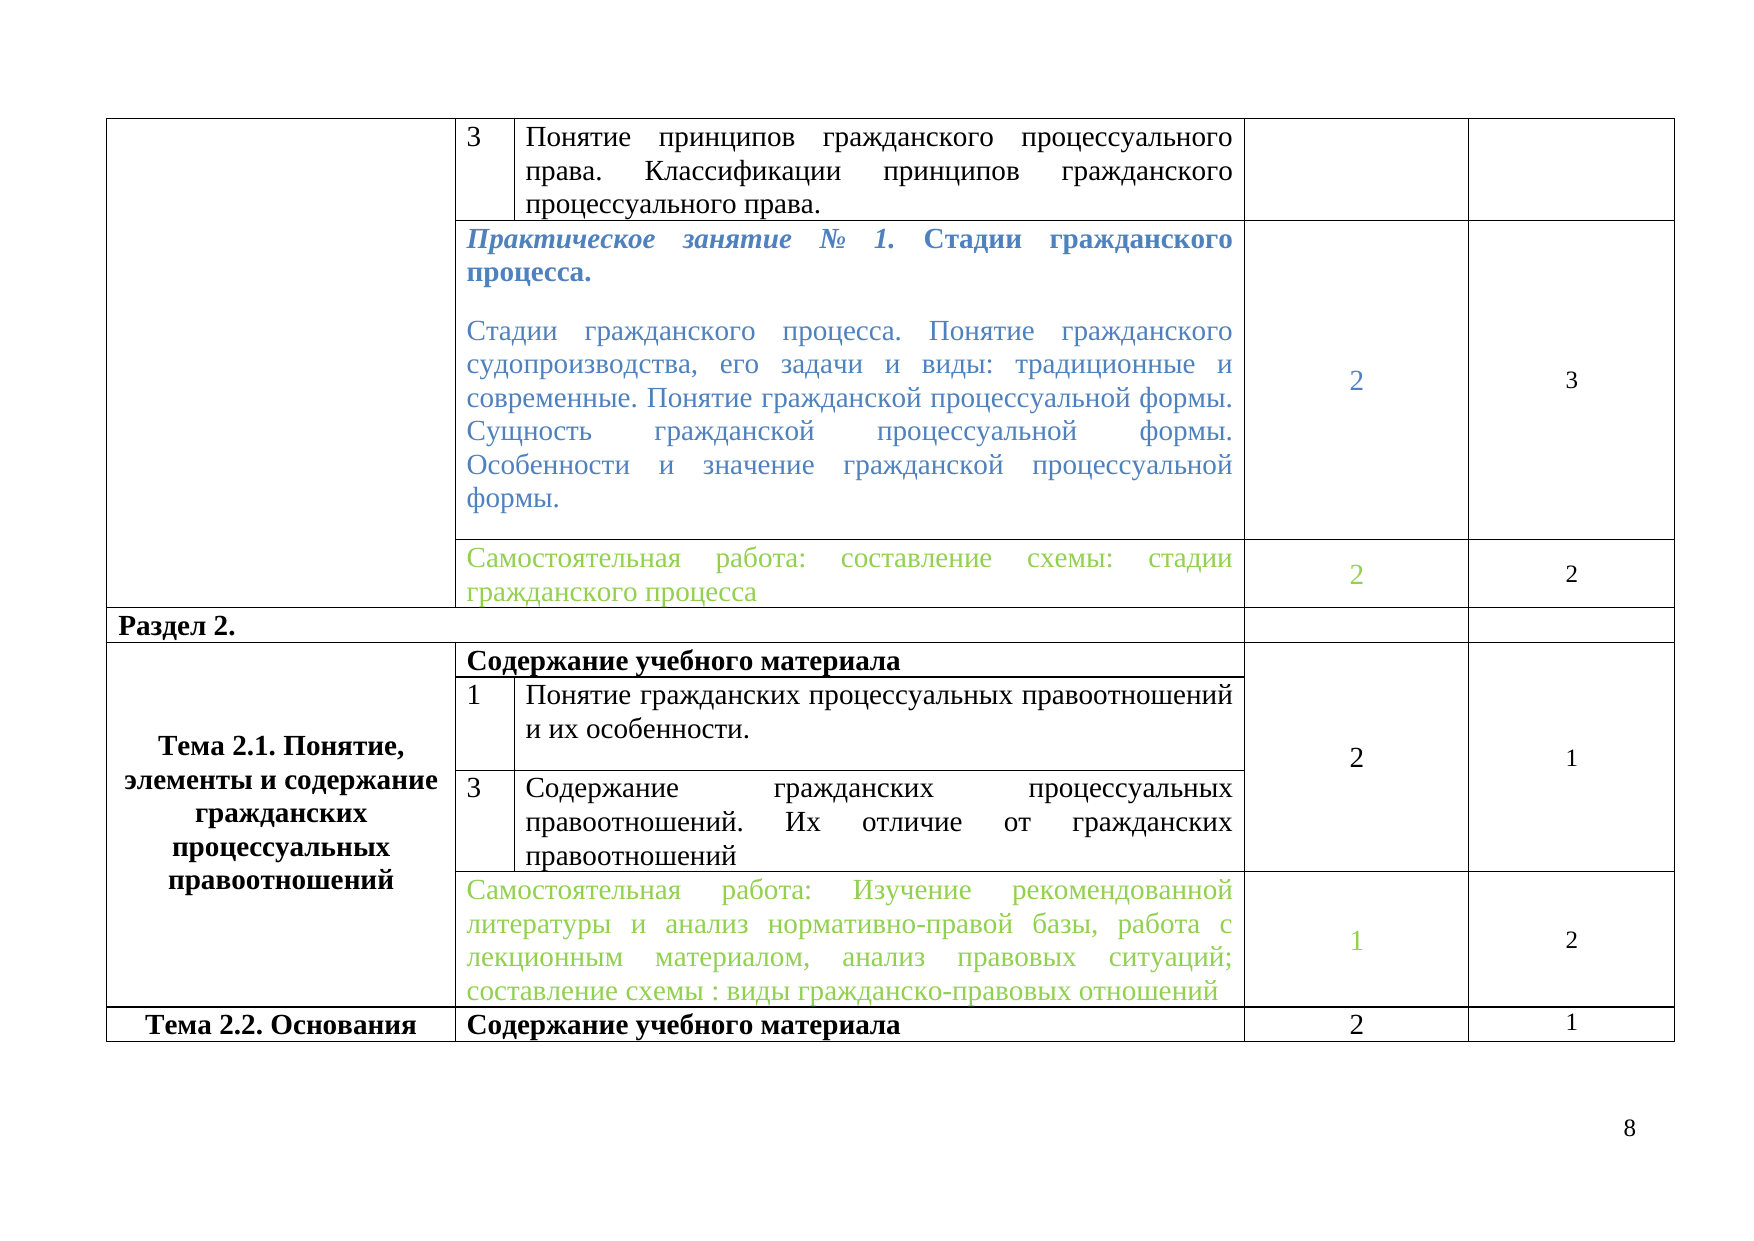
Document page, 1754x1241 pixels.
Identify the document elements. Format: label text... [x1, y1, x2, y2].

table_cell 3 [1469, 221, 1674, 539]
table_cell 2 [1245, 540, 1468, 607]
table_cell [107, 1008, 455, 1041]
table_cell Содержание учебного материала [456, 1008, 1244, 1041]
table_cell 2 [1245, 1008, 1468, 1041]
table_cell 2 [1469, 872, 1674, 1006]
table_cell Понятие гражданских процессуальных правоотношений и их особенности. [515, 678, 1244, 769]
table_cell 3 [456, 119, 514, 220]
table_cell 1 [1469, 643, 1674, 871]
table_cell [1245, 608, 1468, 642]
table_cell 2 [1245, 221, 1468, 539]
table_cell Тема 2.1. Понятие, элементы и содержание гражданских процессуальных правоотношений [107, 643, 455, 1006]
table_cell 1 [456, 678, 514, 769]
table_cell Понятие принципов гражданского процессуального права. Классификации принципов гражданского процессуального права. [515, 119, 1244, 220]
table_cell 3 [456, 771, 514, 871]
table_cell Самостоятельная работа: Изучение рекомендованной литературы и анализ нормативно-правой базы, работа с лекционным материалом, анализ правовых ситуаций; составление схемы : виды гражданско-правовых отношений [456, 872, 1244, 1006]
table_cell 1 [1245, 872, 1468, 1006]
table_cell 2 [1469, 540, 1674, 607]
table_cell [1469, 608, 1674, 642]
table_cell Содержание учебного материала [456, 643, 1244, 676]
table_cell Практическое занятие № 1. Стадии гражданского процесса. Стадии гражданского процесса. Понятие гражданского судопроизводства, его задачи и виды: традиционные и современные. Понятие гражданской процессуальной формы. Сущность гражданской процессуальной формы. Особенности и значение гражданской процессуальной формы. [456, 221, 1244, 539]
table_cell Содержание гражданских процессуальных правоотношений. Их отличие от гражданских правоотношений [515, 771, 1244, 871]
table_cell 2 [1245, 643, 1468, 871]
table_cell Самостоятельная работа: составление схемы: стадии гражданского процесса [456, 540, 1244, 607]
table_cell 1 [1469, 1008, 1674, 1041]
table_cell Раздел 2. [107, 608, 1244, 642]
